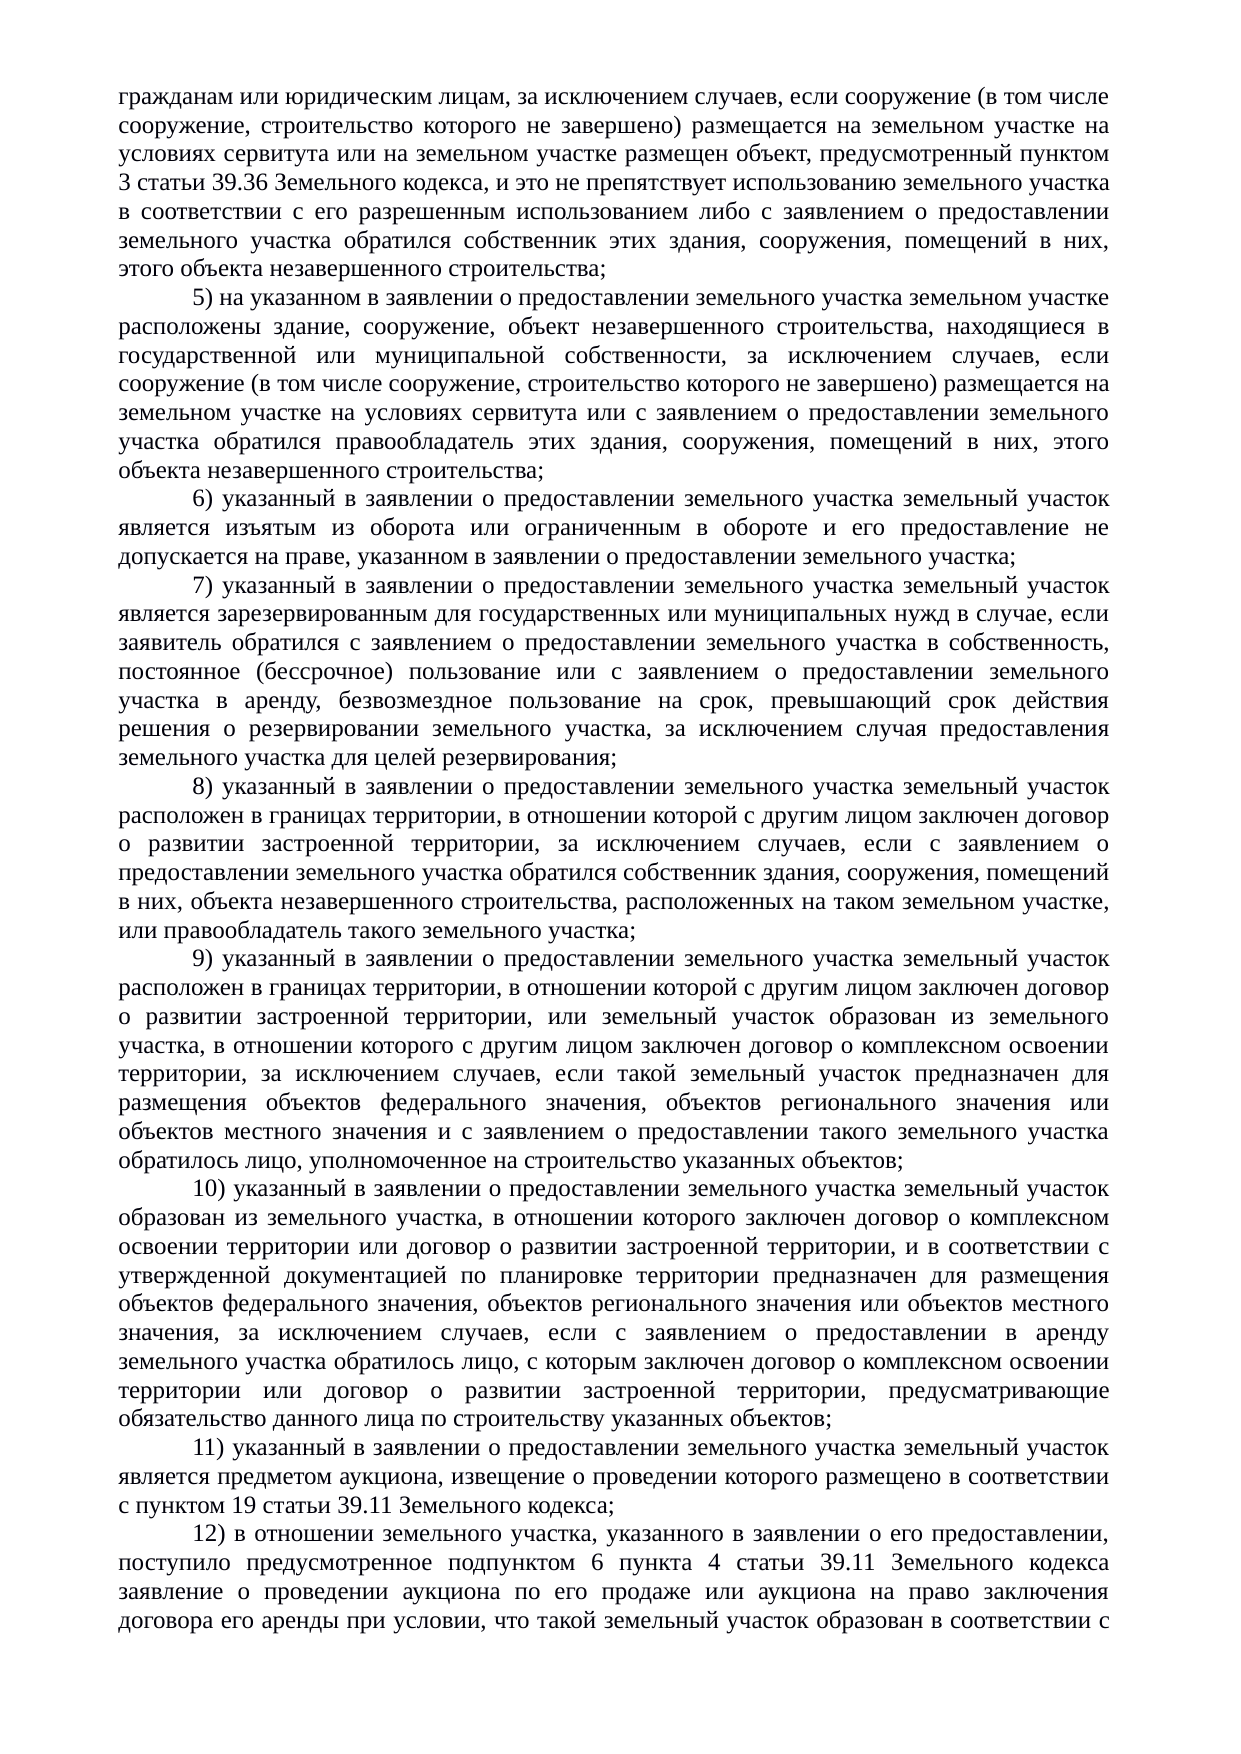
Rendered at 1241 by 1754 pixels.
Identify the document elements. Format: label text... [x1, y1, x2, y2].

text 8) указанный в заявлении о предоставлении земельного участка земельный участок расположен в границах территории, в отношении которой с другим лицом заключен договор о развитии застроенной территории, за исключением случаев, если с заявлением о предоставлении земельного участка обратился собственник здания, сооружения, помещений в них, объекта незавершенного строительства, расположенных на таком земельном участке, или правообладатель такого земельного участка; [118, 771, 1110, 943]
text 11) указанный в заявлении о предоставлении земельного участка земельный участок является предметом аукциона, извещение о проведении которого размещено в соответствии с пунктом 19 статьи 39.11 Земельного кодекса; [118, 1432, 1110, 1518]
text 5) на указанном в заявлении о предоставлении земельного участка земельном участке расположены здание, сооружение, объект незавершенного строительства, находящиеся в государственной или муниципальной собственности, за исключением случаев, если сооружение (в том числе сооружение, строительство которого не завершено) размещается на земельном участке на условиях сервитута или с заявлением о предоставлении земельного участка обратился правообладатель этих здания, сооружения, помещений в них, этого объекта незавершенного строительства; [118, 282, 1110, 483]
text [118, 81, 1110, 282]
text 7) указанный в заявлении о предоставлении земельного участка земельный участок является зарезервированным для государственных или муниципальных нужд в случае, если заявитель обратился с заявлением о предоставлении земельного участка в собственность, постоянное (бессрочное) пользование или с заявлением о предоставлении земельного участка в аренду, безвозмездное пользование на срок, превышающий срок действия решения о резервировании земельного участка, за исключением случая предоставления земельного участка для целей резервирования; [118, 570, 1110, 771]
text 9) указанный в заявлении о предоставлении земельного участка земельный участок расположен в границах территории, в отношении которой с другим лицом заключен договор о развитии застроенной территории, или земельный участок образован из земельного участка, в отношении которого с другим лицом заключен договор о комплексном освоении территории, за исключением случаев, если такой земельный участок предназначен для размещения объектов федерального значения, объектов регионального значения или объектов местного значения и с заявлением о предоставлении такого земельного участка обратилось лицо, уполномоченное на строительство указанных объектов; [118, 943, 1110, 1173]
text 6) указанный в заявлении о предоставлении земельного участка земельный участок является изъятым из оборота или ограниченным в обороте и его предоставление не допускается на праве, указанном в заявлении о предоставлении земельного участка; [118, 483, 1110, 570]
text 10) указанный в заявлении о предоставлении земельного участка земельный участок образован из земельного участка, в отношении которого заключен договор о комплексном освоении территории или договор о развитии застроенной территории, и в соответствии с утвержденной документацией по планировке территории предназначен для размещения объектов федерального значения, объектов регионального значения или объектов местного значения, за исключением случаев, если с заявлением о предоставлении в аренду земельного участка обратилось лицо, с которым заключен договор о комплексном освоении территории или договор о развитии застроенной территории, предусматривающие обязательство данного лица по строительству указанных объектов; [118, 1173, 1110, 1432]
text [118, 1518, 1110, 1633]
